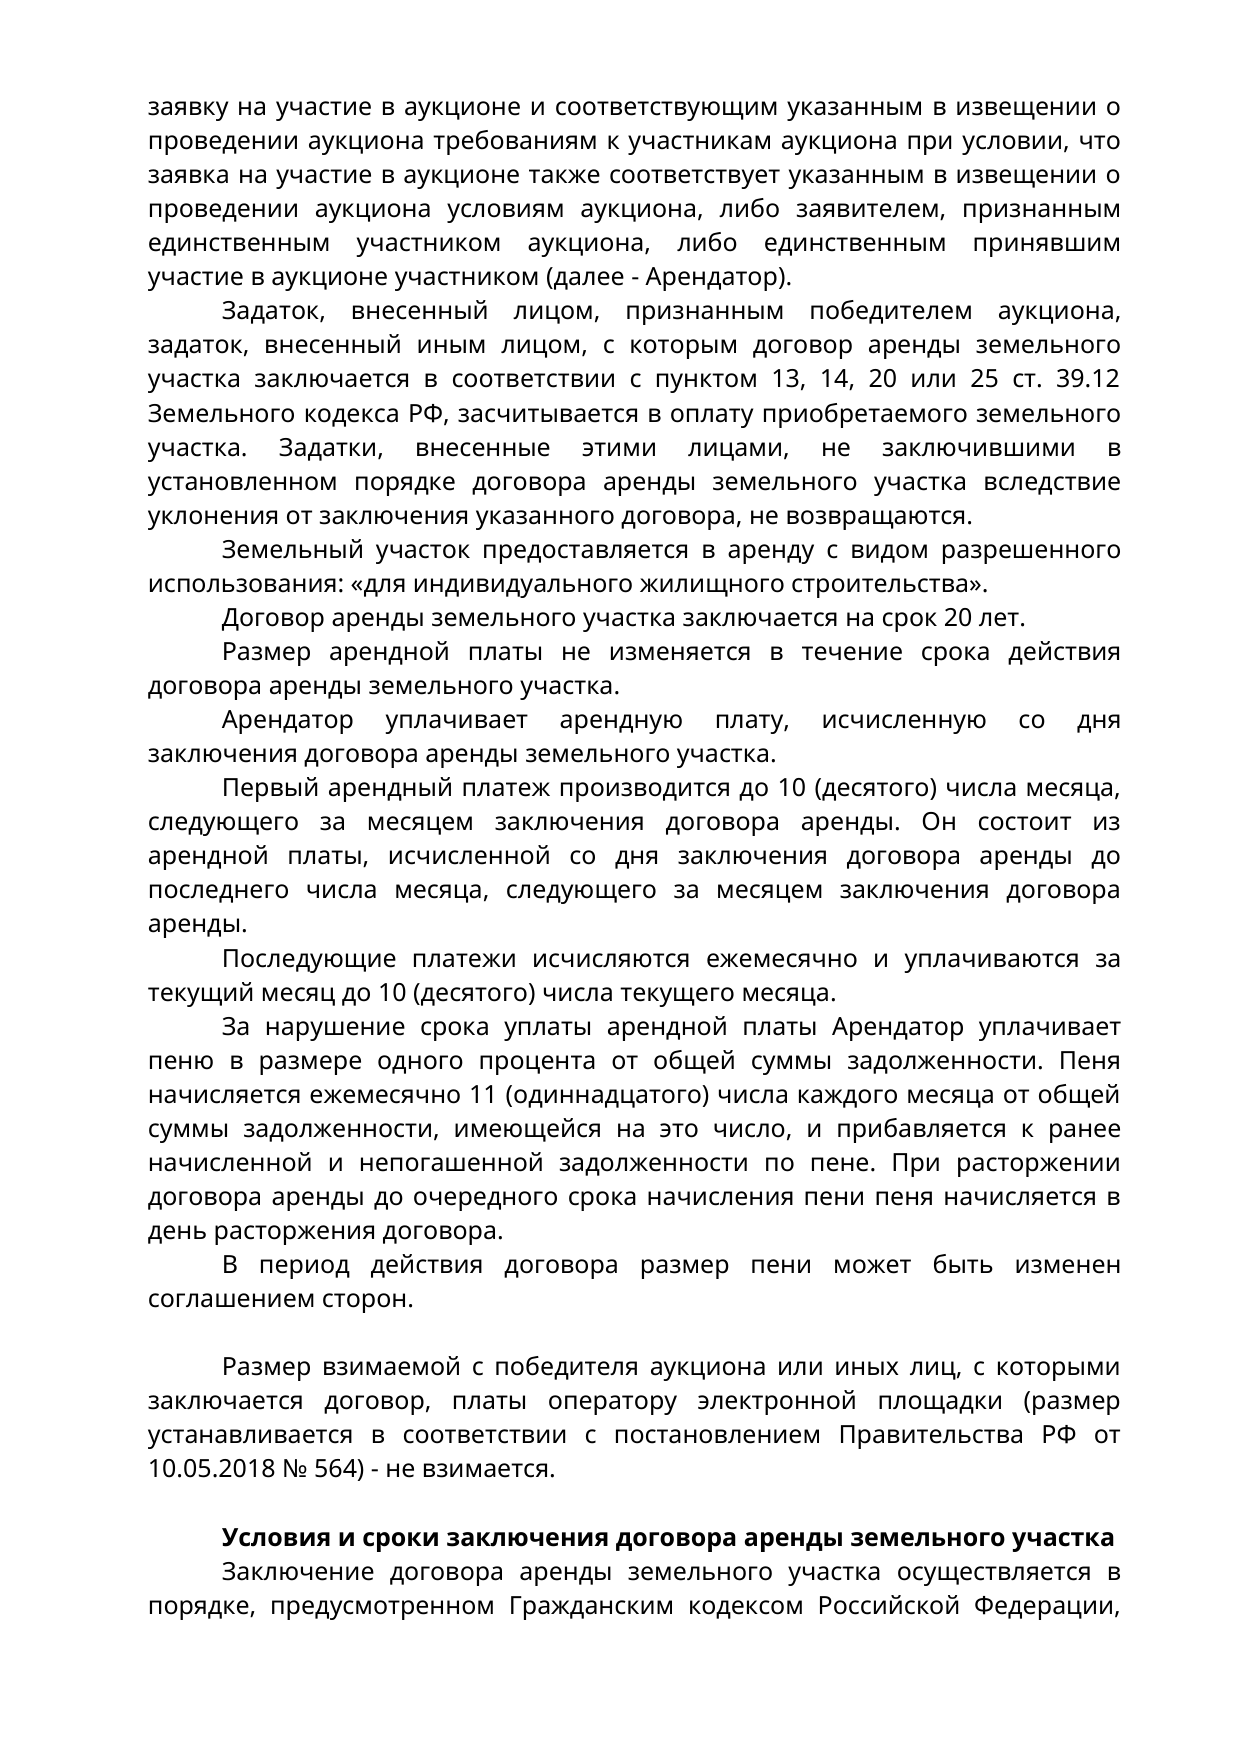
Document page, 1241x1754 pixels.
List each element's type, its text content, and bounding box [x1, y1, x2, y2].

text Земельный участок предоставляется в аренду с видом разрешенного использования: «для индивидуального жилищного строительства». [148, 531, 1122, 599]
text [148, 1553, 1122, 1621]
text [148, 89, 1122, 293]
text Первый арендный платеж производится до 10 (десятого) числа месяца, следующего за месяцем заключения договора аренды. Он состоит из арендной платы, исчисленной со дня заключения договора аренды до последнего числа месяца, следующего за месяцем заключения договора аренды. [148, 770, 1122, 940]
text В период действия договора размер пени может быть изменен соглашением сторон. [148, 1247, 1122, 1315]
text Размер арендной платы не изменяется в течение срока действия договора аренды земельного участка. [148, 634, 1122, 702]
text Условия и сроки заключения договора аренды земельного участка [148, 1519, 1122, 1553]
text За нарушение срока уплаты арендной платы Арендатор уплачивает пеню в размере одного процента от общей суммы задолженности. Пеня начисляется ежемесячно 11 (одиннадцатого) числа каждого месяца от общей суммы задолженности, имеющейся на это число, и прибавляется к ранее начисленной и непогашенной задолженности по пене. При расторжении договора аренды до очередного срока начисления пени пеня начисляется в день расторжения договора. [148, 1008, 1122, 1247]
text Размер взимаемой с победителя аукциона или иных лиц, с которыми заключается договор, платы оператору электронной площадки (размер устанавливается в соответствии с постановлением Правительства РФ от 10.05.2018 № 564) - не взимается. [148, 1349, 1122, 1485]
text Последующие платежи исчисляются ежемесячно и уплачиваются за текущий месяц до 10 (десятого) числа текущего месяца. [148, 940, 1122, 1008]
text Договор аренды земельного участка заключается на срок 20 лет. [148, 599, 1122, 634]
text Задаток, внесенный лицом, признанным победителем аукциона, задаток, внесенный иным лицом, с которым договор аренды земельного участка заключается в соответствии с пунктом 13, 14, 20 или 25 ст. 39.12 Земельного кодекса РФ, засчитывается в оплату приобретаемого земельного участка. Задатки, внесенные этими лицами, не заключившими в установленном порядке договора аренды земельного участка вследствие уклонения от заключения указанного договора, не возвращаются. [148, 293, 1122, 531]
text Арендатор уплачивает арендную плату, исчисленную со дня заключения договора аренды земельного участка. [148, 702, 1122, 770]
